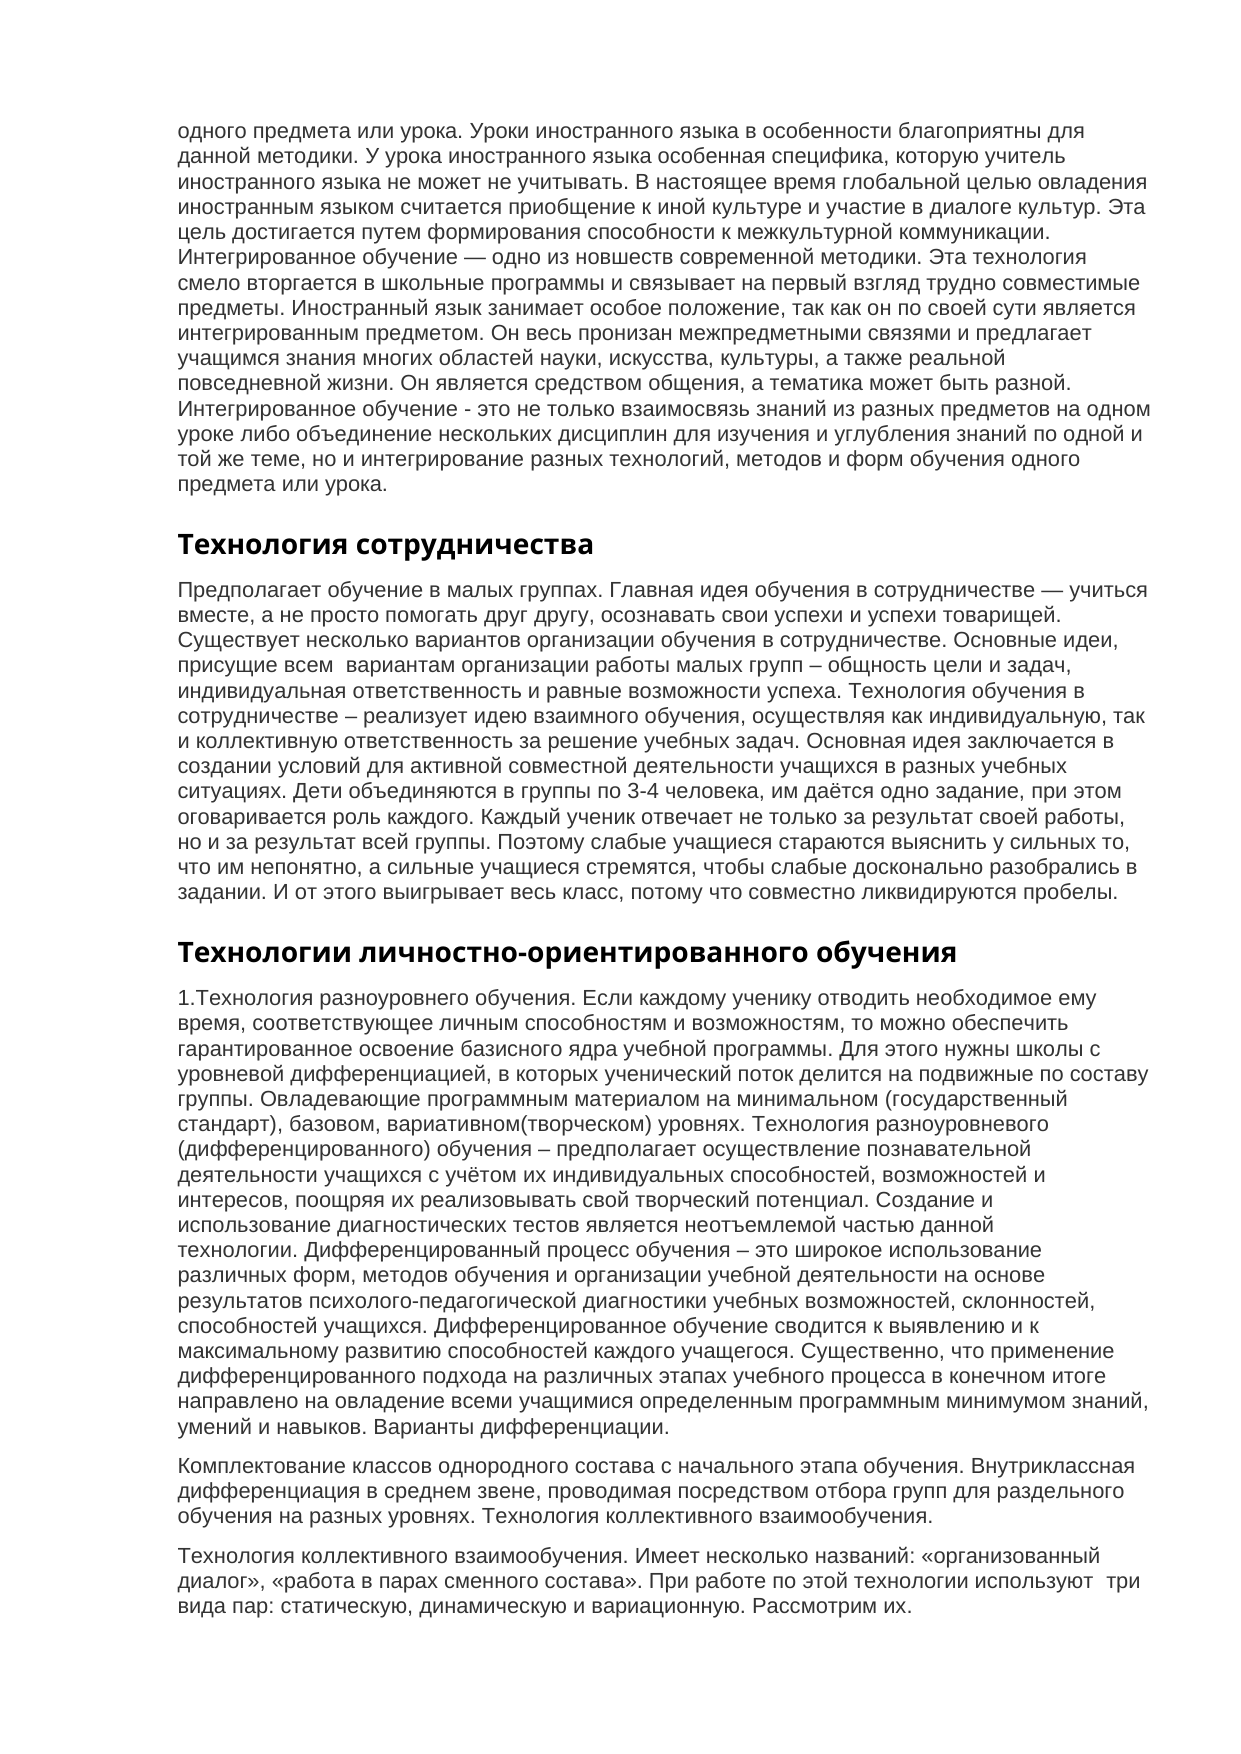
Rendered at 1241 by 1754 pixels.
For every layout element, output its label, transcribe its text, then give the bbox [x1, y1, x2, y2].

text 1.Технология разноуровнего обучения. Если каждому ученику отводить необходимое ему время, соответствующее личным способностям и возможностям, то можно обеспечить гарантированное освоение базисного ядра учебной программы. Для этого нужны школы с уровневой дифференциацией, в которых ученический поток делится на подвижные по составу группы. Овладевающие программным материалом на минимальном (государственный стандарт), базовом, вариативном(творческом) уровнях. Технология разноуровневого (дифференцированного) обучения – предполагает осуществление познавательной деятельности учащихся с учётом их индивидуальных способностей, возможностей и интересов, поощряя их реализовывать свой творческий потенциал. Создание и использование диагностических тестов является неотъемлемой частью данной технологии. Дифференцированный процесс обучения – это широкое использование различных форм, методов обучения и организации учебной деятельности на основе результатов психолого-педагогической диагностики учебных возможностей, склонностей, способностей учащихся. Дифференцированное обучение сводится к выявлению и к максимальному развитию способностей каждого учащегося. Существенно, что применение дифференцированного подхода на различных этапах учебного процесса в конечном итоге направлено на овладение всеми учащимися определенным программным минимумом знаний, умений и навыков. Варианты дифференциации. [177, 985, 1152, 1439]
text Предполагает обучение в малых группах. Главная идея обучения в сотрудничестве — учиться вместе, а не просто помогать друг другу, осознавать свои успехи и успехи товарищей. Существует несколько вариантов организации обучения в сотрудничестве. Основные идеи, присущие всем вариантам организации работы малых групп – общность цели и задач, индивидуальная ответственность и равные возможности успеха. Технология обучения в сотрудничестве – реализует идею взаимного обучения, осуществляя как индивидуальную, так и коллективную ответственность за решение учебных задач. Основная идея заключается в создании условий для активной совместной деятельности учащихся в разных учебных ситуациях. Дети объединяются в группы по 3-4 человека, им даётся одно задание, при этом оговаривается роль каждого. Каждый ученик отвечает не только за результат своей работы, но и за результат всей группы. Поэтому слабые учащиеся стараются выяснить у сильных то, что им непонятно, а сильные учащиеся стремятся, чтобы слабые досконально разобрались в задании. И от этого выигрывает весь класс, потому что совместно ликвидируются пробелы. [177, 577, 1152, 904]
text Технология коллективного взаимообучения. Имеет несколько названий: «организованный диалог», «работа в парах сменного состава». При работе по этой технологии используют три вида пар: статическую, динамическую и вариационную. Рассмотрим их. [177, 1542, 1152, 1618]
text Технологии личностно-ориентированного обучения [177, 933, 1152, 971]
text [177, 118, 1152, 496]
text Технология сотрудничества [177, 524, 1152, 563]
text Комплектование классов однородного состава с начального этапа обучения. Внутриклассная дифференциация в среднем звене, проводимая посредством отбора групп для раздельного обучения на разных уровнях. Технология коллективного взаимообучения. [177, 1453, 1152, 1528]
